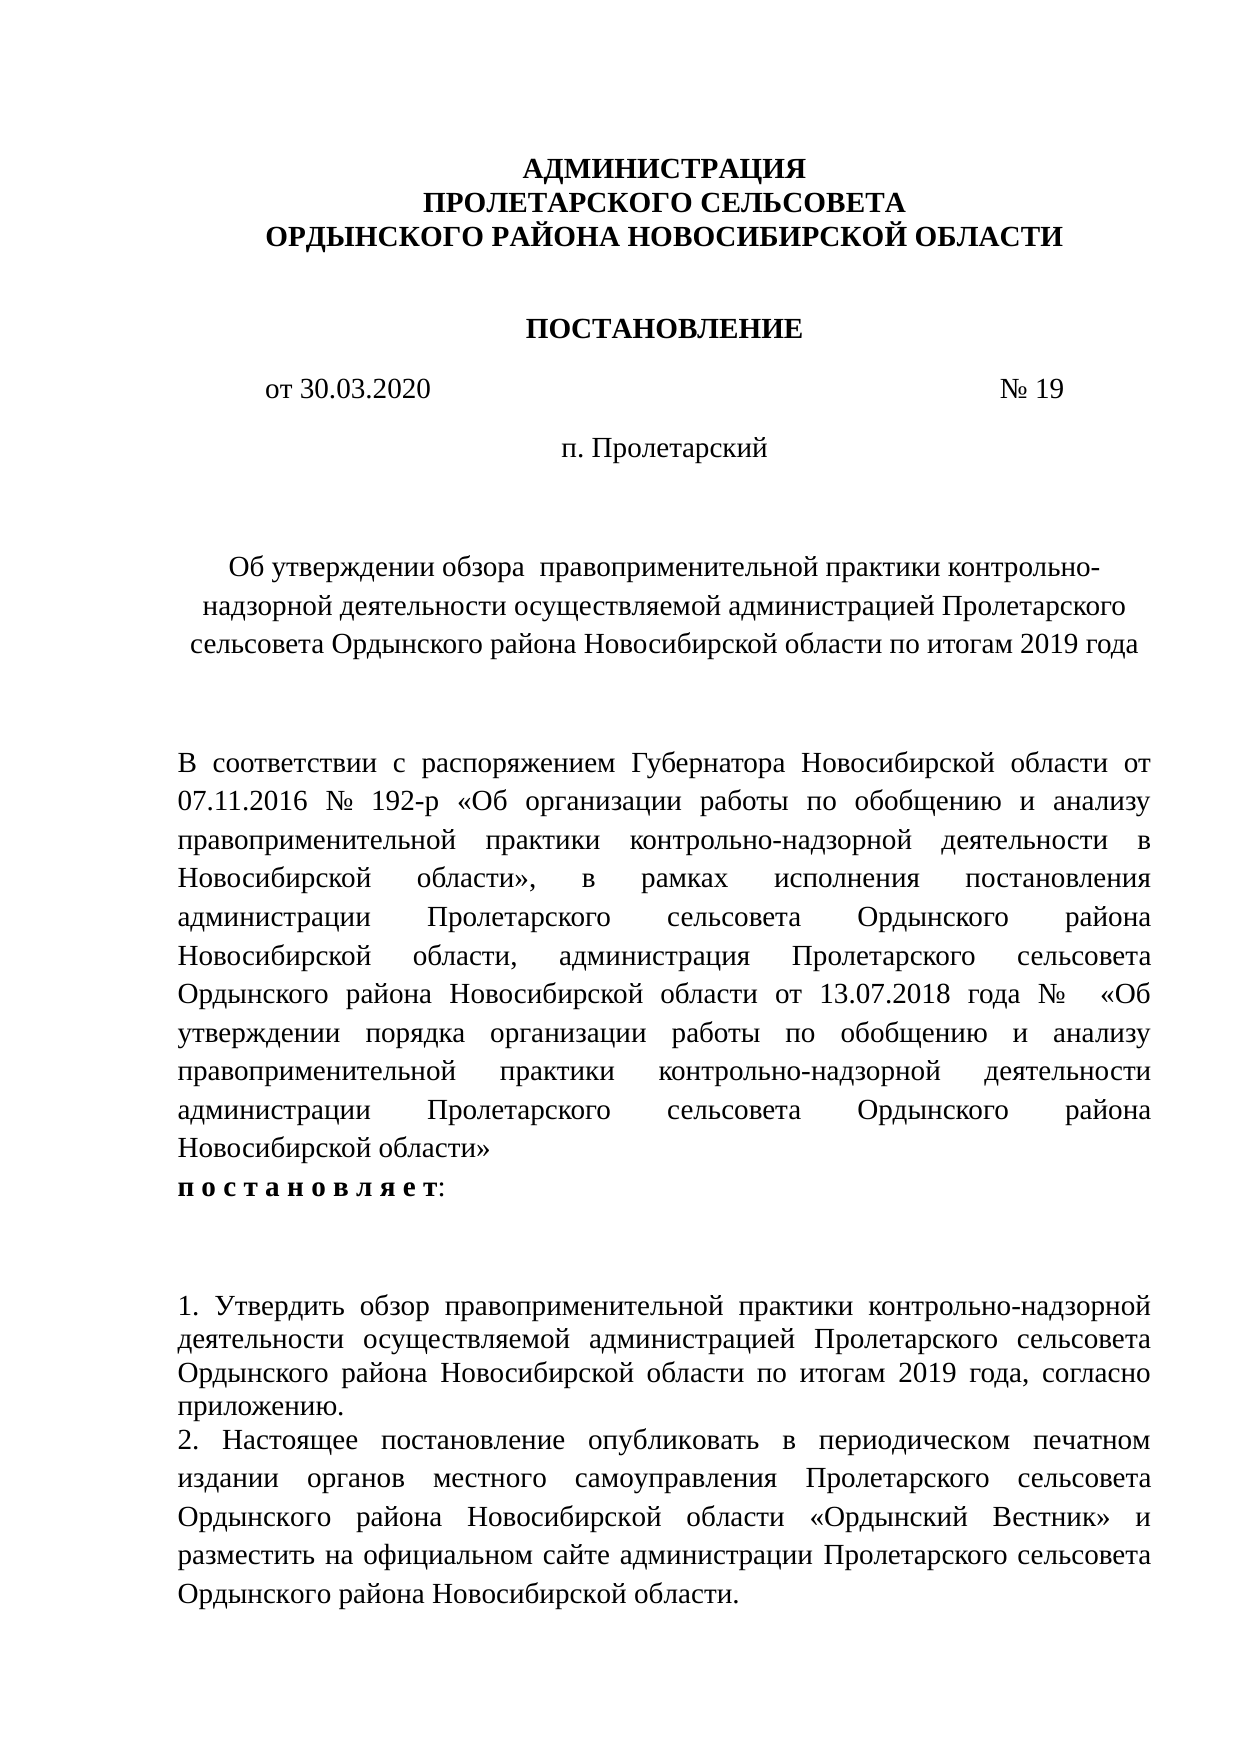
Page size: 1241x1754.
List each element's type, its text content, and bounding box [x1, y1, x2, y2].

text В соответствии с распоряжением Губернатора Новосибирской области от 07.11.2016 № 192-р «Об организации работы по обобщению и анализу правоприменительной практики контрольно-надзорной деятельности в Новосибирской области», в рамках исполнения постановления администрации Пролетарского сельсовета Ордынского района Новосибирской области, администрация Пролетарского сельсовета Ордынского района Новосибирской области от 13.07.2018 года № «Об утверждении порядка организации работы по обобщению и анализу правоприменительной практики контрольно-надзорной деятельности администрации Пролетарского сельсовета Ордынского района Новосибирской области» п о с т а н о в л я е т: [177, 745, 1152, 1202]
text п. Пролетарский [177, 430, 1152, 464]
subtitle АДМИНИСТРАЦИЯ [177, 152, 1152, 185]
text 2. Настоящее постановление опубликовать в периодическом печатном издании органов местного самоуправления Пролетарского сельсовета Ордынского района Новосибирской области «Ордынский Вестник» и разместить на официальном сайте администрации Пролетарского сельсовета Ордынского района Новосибирской области. [177, 1422, 1152, 1609]
subtitle ПРОЛЕТАРСКОГО СЕЛЬСОВЕТА [177, 185, 1152, 219]
text ПОСТАНОВЛЕНИЕ [177, 312, 1152, 345]
text 1. Утвердить обзор правоприменительной практики контрольно-надзорной деятельности осуществляемой администрацией Пролетарского сельсовета Ордынского района Новосибирской области по итогам 2019 года, согласно приложению. [177, 1288, 1152, 1422]
text от 30.03.2020 № 19 [177, 371, 1152, 404]
text Об утверждении обзора правоприменительной практики контрольно-надзорной деятельности осуществляемой администрацией Пролетарского сельсовета Ордынского района Новосибирской области по итогам 2019 года [177, 549, 1152, 660]
subtitle ОРДЫНСКОГО РАЙОНА НОВОСИБИРСКОЙ ОБЛАСТИ [177, 219, 1152, 252]
